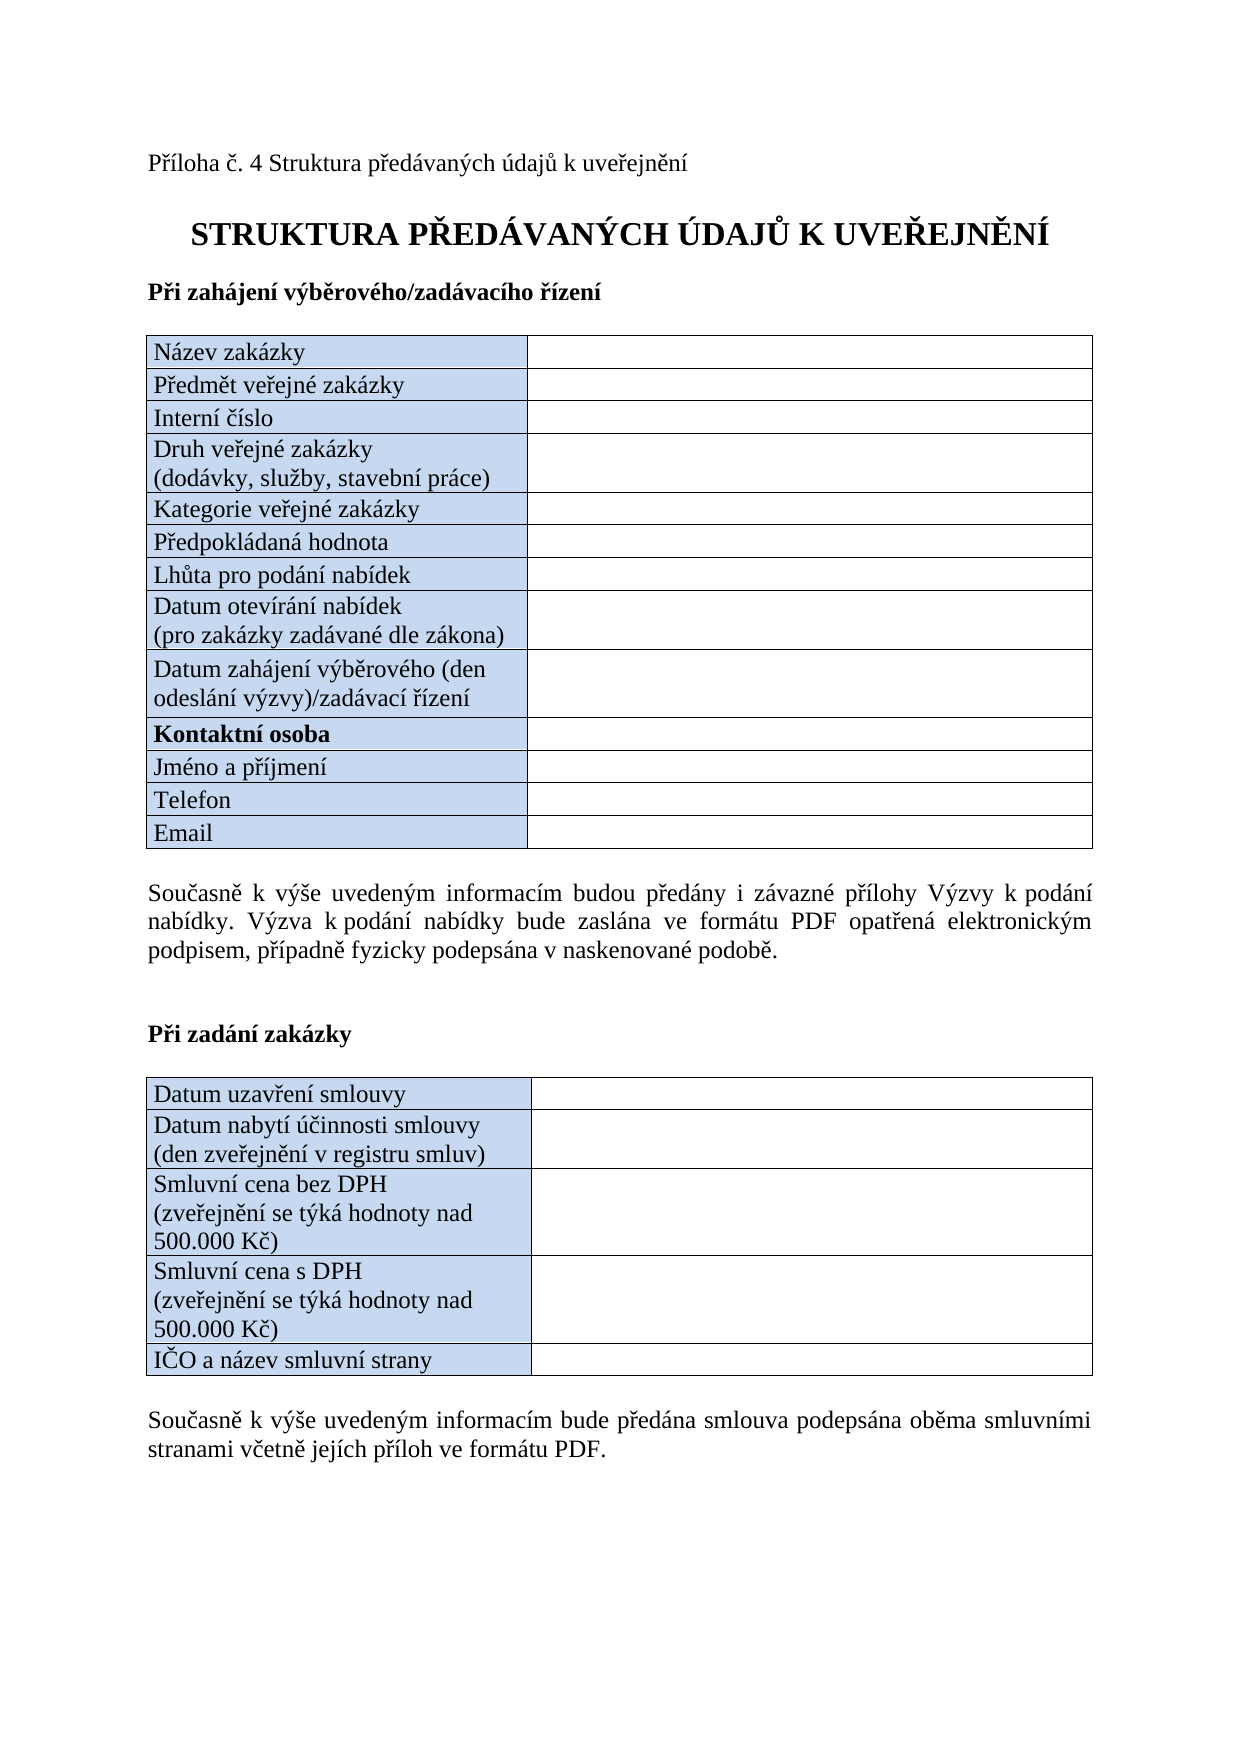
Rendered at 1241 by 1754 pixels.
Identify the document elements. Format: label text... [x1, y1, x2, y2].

table_cell Kategorie veřejné zakázky [147, 493, 527, 524]
text Současně k výše uvedeným informacím budou předány i závazné přílohy Výzvy k podání nabídky. Výzva k podání nabídky bude zaslána ve formátu PDF opatřená elektronickým podpisem, případně fyzicky podepsána v naskenované podobě. [148, 878, 1093, 964]
table_header [528, 336, 1092, 367]
table_cell [528, 650, 1092, 717]
table_cell [528, 558, 1092, 590]
table_cell Telefon [147, 783, 527, 815]
table_cell Lhůta pro podání nabídek [147, 558, 527, 590]
table_cell [532, 1256, 1092, 1342]
table_cell [528, 783, 1092, 815]
table_cell Smluvní cena bez DPH (zveřejnění se týká hodnoty nad 500.000 Kč) [147, 1169, 531, 1255]
table_cell Kontaktní osoba [147, 718, 527, 749]
table_cell Druh veřejné zakázky (dodávky, služby, stavební práce) [147, 434, 527, 492]
table_cell Jméno a příjmení [147, 751, 527, 782]
table_cell Email [147, 816, 527, 848]
table_cell [532, 1344, 1092, 1375]
table_cell [528, 434, 1092, 492]
table_header Název zakázky [147, 336, 527, 367]
table_cell IČO a název smluvní strany [147, 1344, 531, 1375]
table_cell Datum otevírání nabídek (pro zakázky zadávané dle zákona) [147, 591, 527, 648]
table_cell Interní číslo [147, 401, 527, 433]
table_cell [528, 401, 1092, 433]
table_cell [528, 493, 1092, 524]
table_cell [532, 1169, 1092, 1255]
table_cell [528, 369, 1092, 400]
text Současně k výše uvedeným informacím bude předána smlouva podepsána oběma smluvními stranami včetně jejích příloh ve formátu PDF. [148, 1405, 1093, 1463]
table_header [532, 1078, 1092, 1109]
table_cell [528, 816, 1092, 848]
table_cell [532, 1110, 1092, 1168]
table_cell Datum nabytí účinnosti smlouvy (den zveřejnění v registru smluv) [147, 1110, 531, 1168]
table_cell Smluvní cena s DPH (zveřejnění se týká hodnoty nad 500.000 Kč) [147, 1256, 531, 1342]
table_cell [528, 751, 1092, 782]
table_cell [528, 525, 1092, 557]
text Při zadání zakázky [148, 1019, 502, 1048]
text Při zahájení výběrového/zadávacího řízení [148, 277, 1112, 306]
table_cell Předmět veřejné zakázky [147, 369, 527, 400]
table_cell Předpokládaná hodnota [147, 525, 527, 557]
text STRUKTURA PŘEDÁVANÝCH ÚDAJŮ K UVEŘEJNĚNÍ [148, 215, 1093, 253]
table_cell Datum zahájení výběrového (den odeslání výzvy)/zadávací řízení [147, 650, 527, 717]
table_cell [528, 591, 1092, 648]
table_header Datum uzavření smlouvy [147, 1078, 531, 1109]
table_cell [528, 718, 1092, 749]
title Příloha č. 4 Struktura předávaných údajů k uveřejnění [148, 148, 1093, 176]
